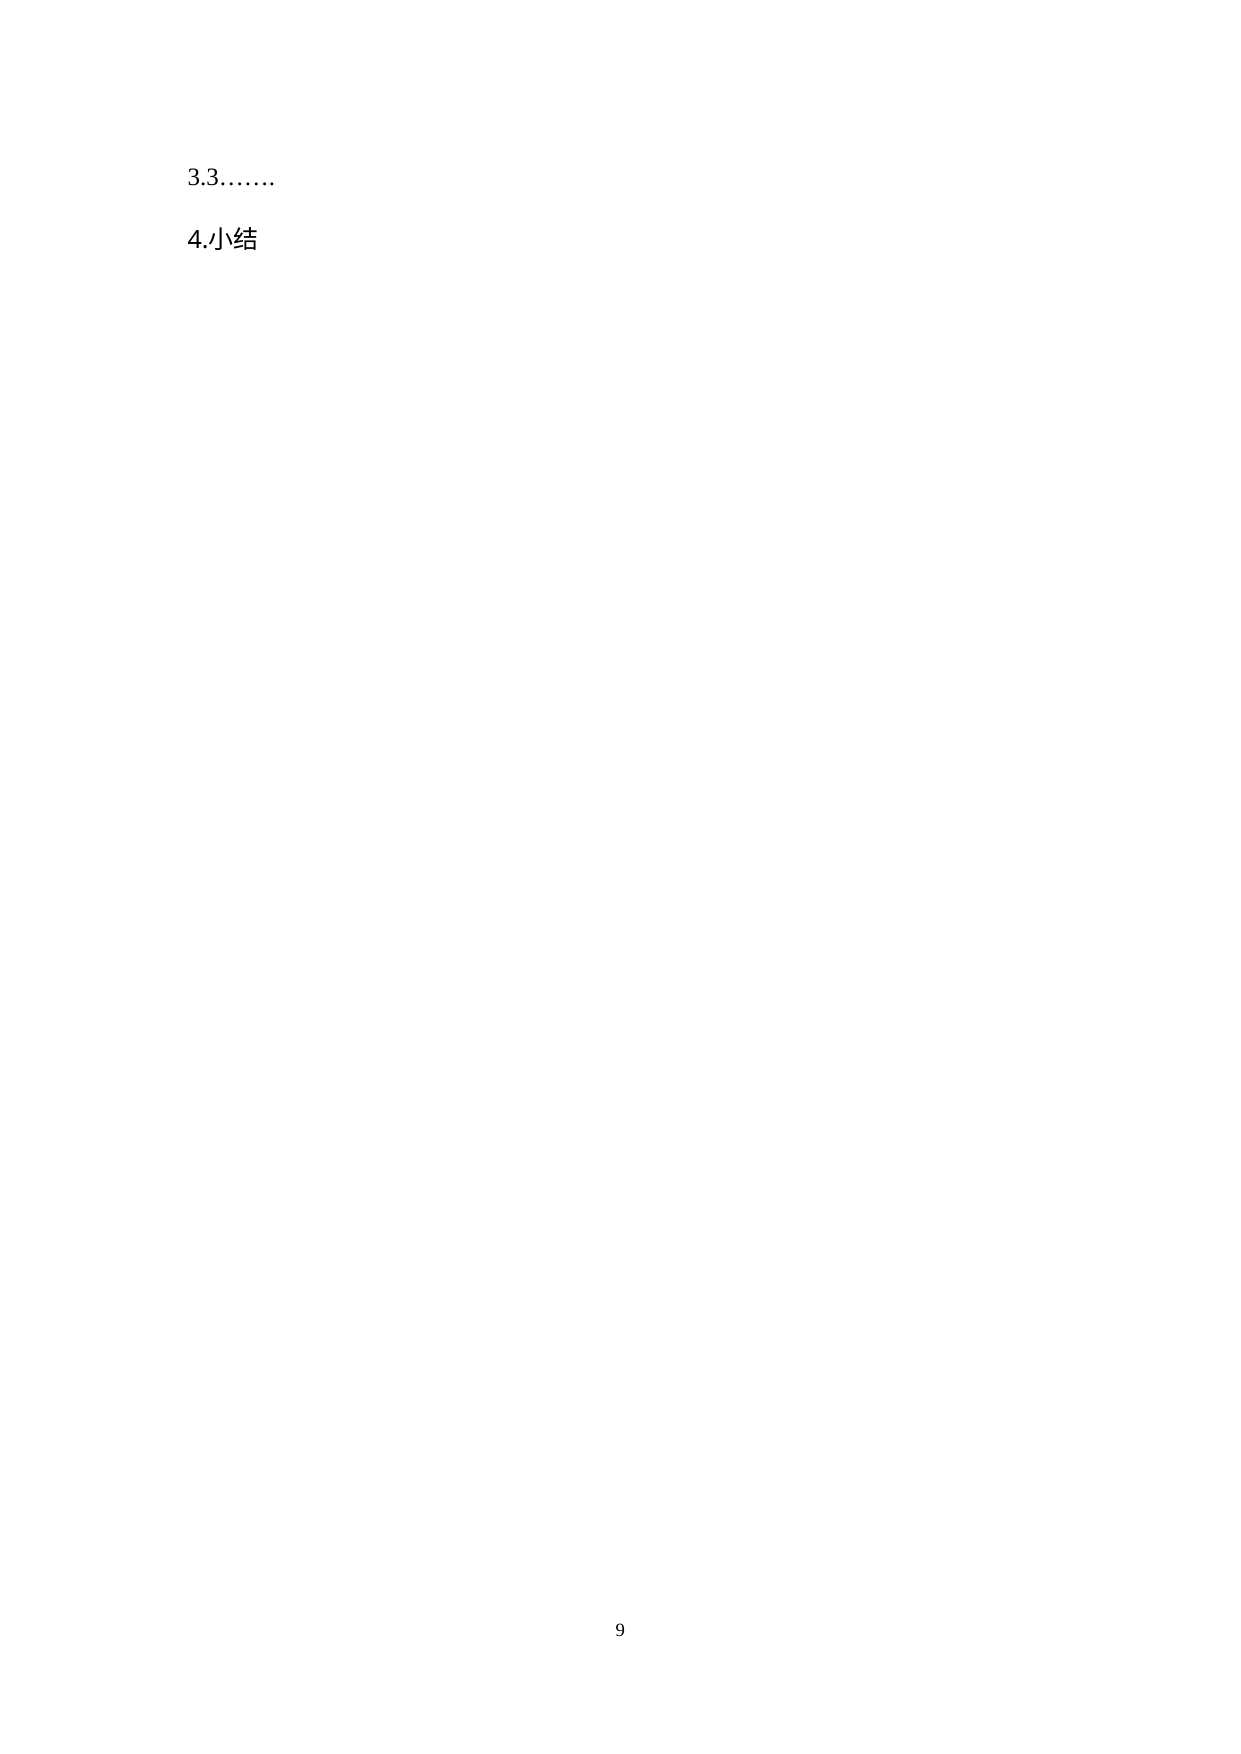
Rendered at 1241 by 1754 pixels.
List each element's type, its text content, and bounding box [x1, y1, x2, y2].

text 3.3……. [187, 162, 1053, 191]
text 4.小结 [187, 205, 1053, 270]
